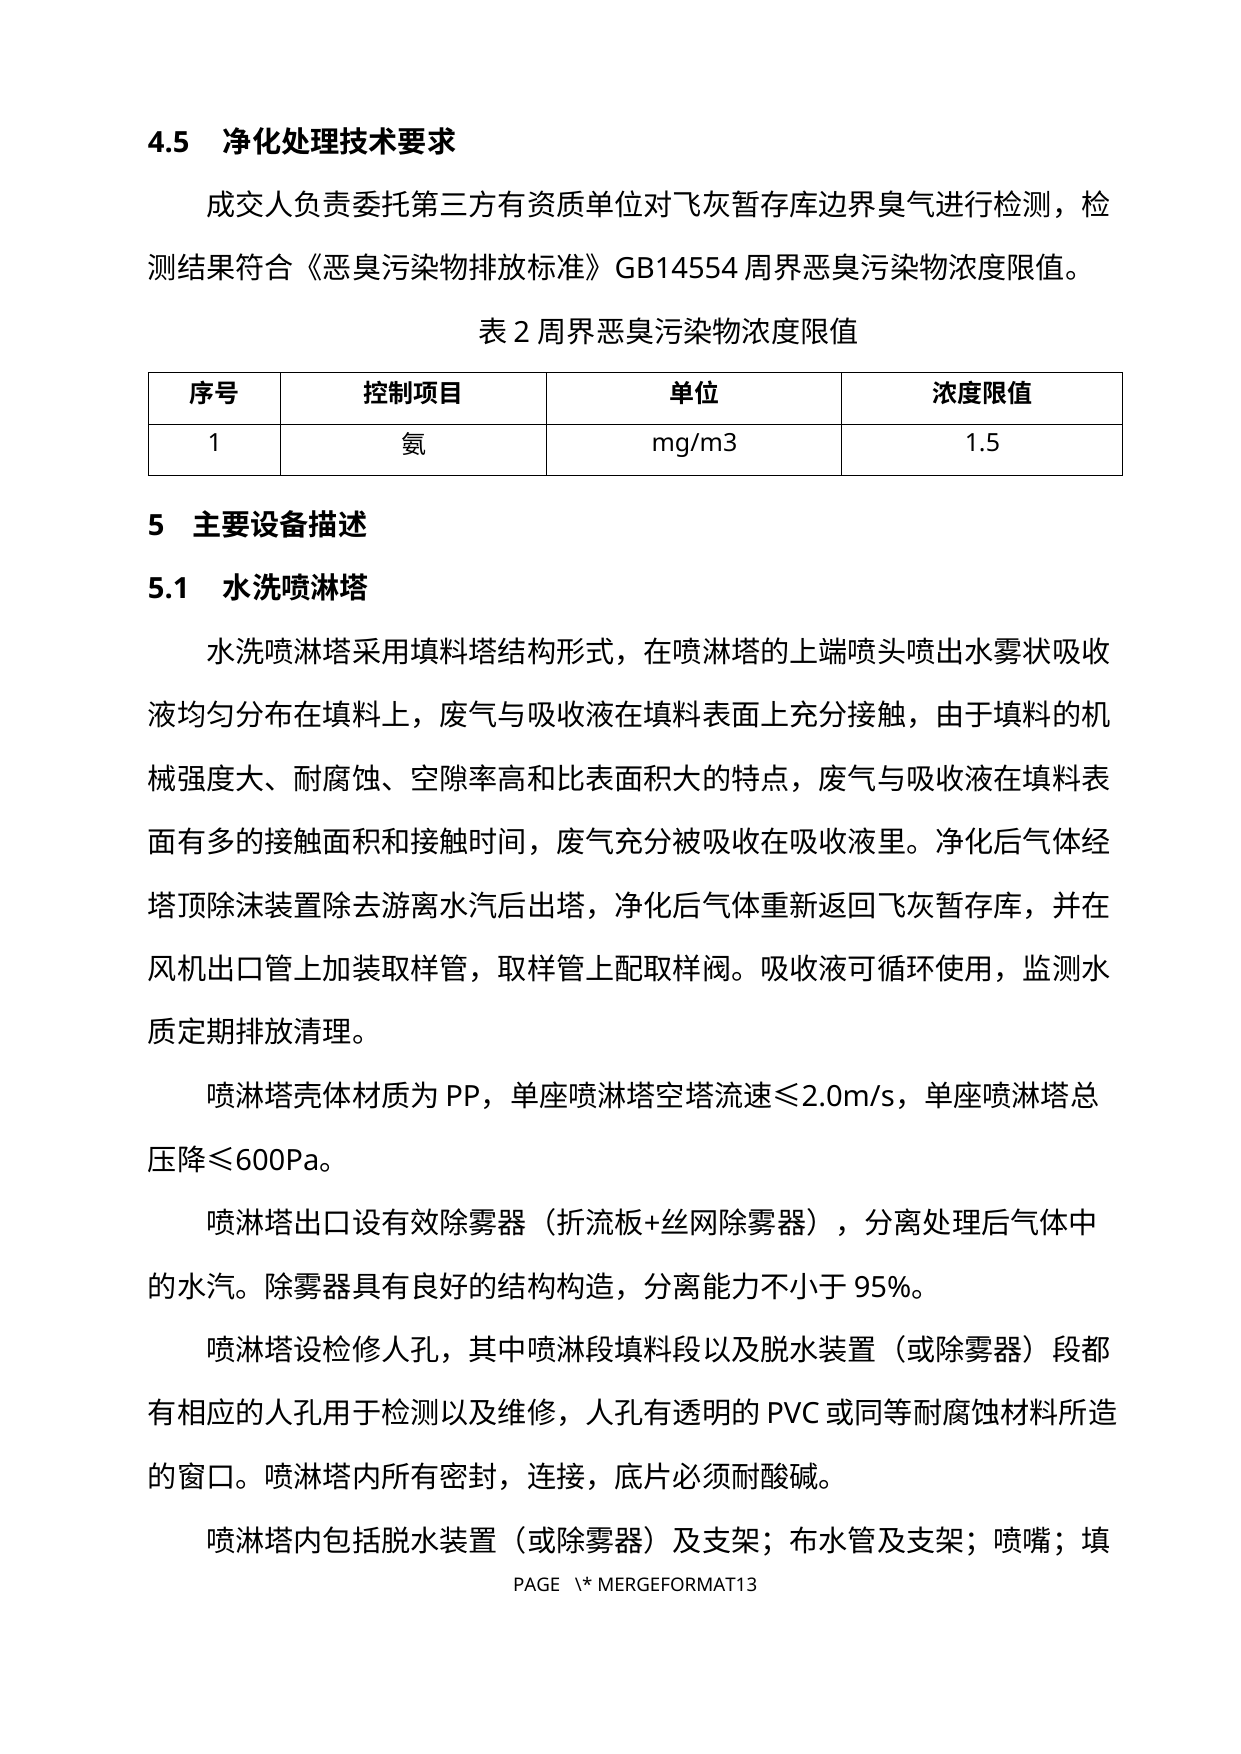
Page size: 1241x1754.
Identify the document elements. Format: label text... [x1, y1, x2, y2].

text 水洗喷淋塔采用填料塔结构形式，在喷淋塔的上端喷头喷出水雾状吸收液均匀分布在填料上，废气与吸收液在填料表面上充分接触，由于填料的机械强度大、耐腐蚀、空隙率高和比表面积大的特点，废气与吸收液在填料表面有多的接触面积和接触时间，废气充分被吸收在吸收液里。净化后气体经塔顶除沫装置除去游离水汽后出塔，净化后气体重新返回飞灰暂存库，并在风机出口管上加装取样管，取样管上配取样阀。吸收液可循环使用，监测水质定期排放清理。 [148, 628, 1122, 1051]
table_cell 1.5 [842, 425, 1122, 475]
table_header 单位 [547, 373, 841, 424]
table_header 浓度限值 [842, 373, 1122, 424]
list 主要设备描述 [148, 501, 1122, 544]
text 表2 周界恶臭污染物浓度限值 [214, 309, 1122, 351]
table_header 序号 [149, 373, 280, 424]
text 喷淋塔壳体材质为PP，单座喷淋塔空塔流速≤2.0m/s，单座喷淋塔总压降≤600Pa。 [148, 1072, 1122, 1178]
list 净化处理技术要求 [148, 118, 1122, 161]
table_header 控制项目 [281, 373, 546, 424]
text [148, 1517, 1122, 1559]
text 成交人负责委托第三方有资质单位对飞灰暂存库边界臭气进行检测，检测结果符合《恶臭污染物排放标准》GB14554周界恶臭污染物浓度限值。 [148, 182, 1122, 287]
table_cell 氨 [281, 425, 546, 475]
text 喷淋塔出口设有效除雾器（折流板+丝网除雾器），分离处理后气体中的水汽。除雾器具有良好的结构构造，分离能力不小于95%。 [148, 1199, 1122, 1306]
table_cell mg/m3 [547, 425, 841, 475]
text 喷淋塔设检修人孔，其中喷淋段填料段以及脱水装置（或除雾器）段都有相应的人孔用于检测以及维修，人孔有透明的PVC或同等耐腐蚀材料所造的窗口。喷淋塔内所有密封，连接，底片必须耐酸碱。 [148, 1327, 1122, 1496]
table_cell 1 [149, 425, 280, 475]
list 水洗喷淋塔 [148, 565, 1122, 607]
